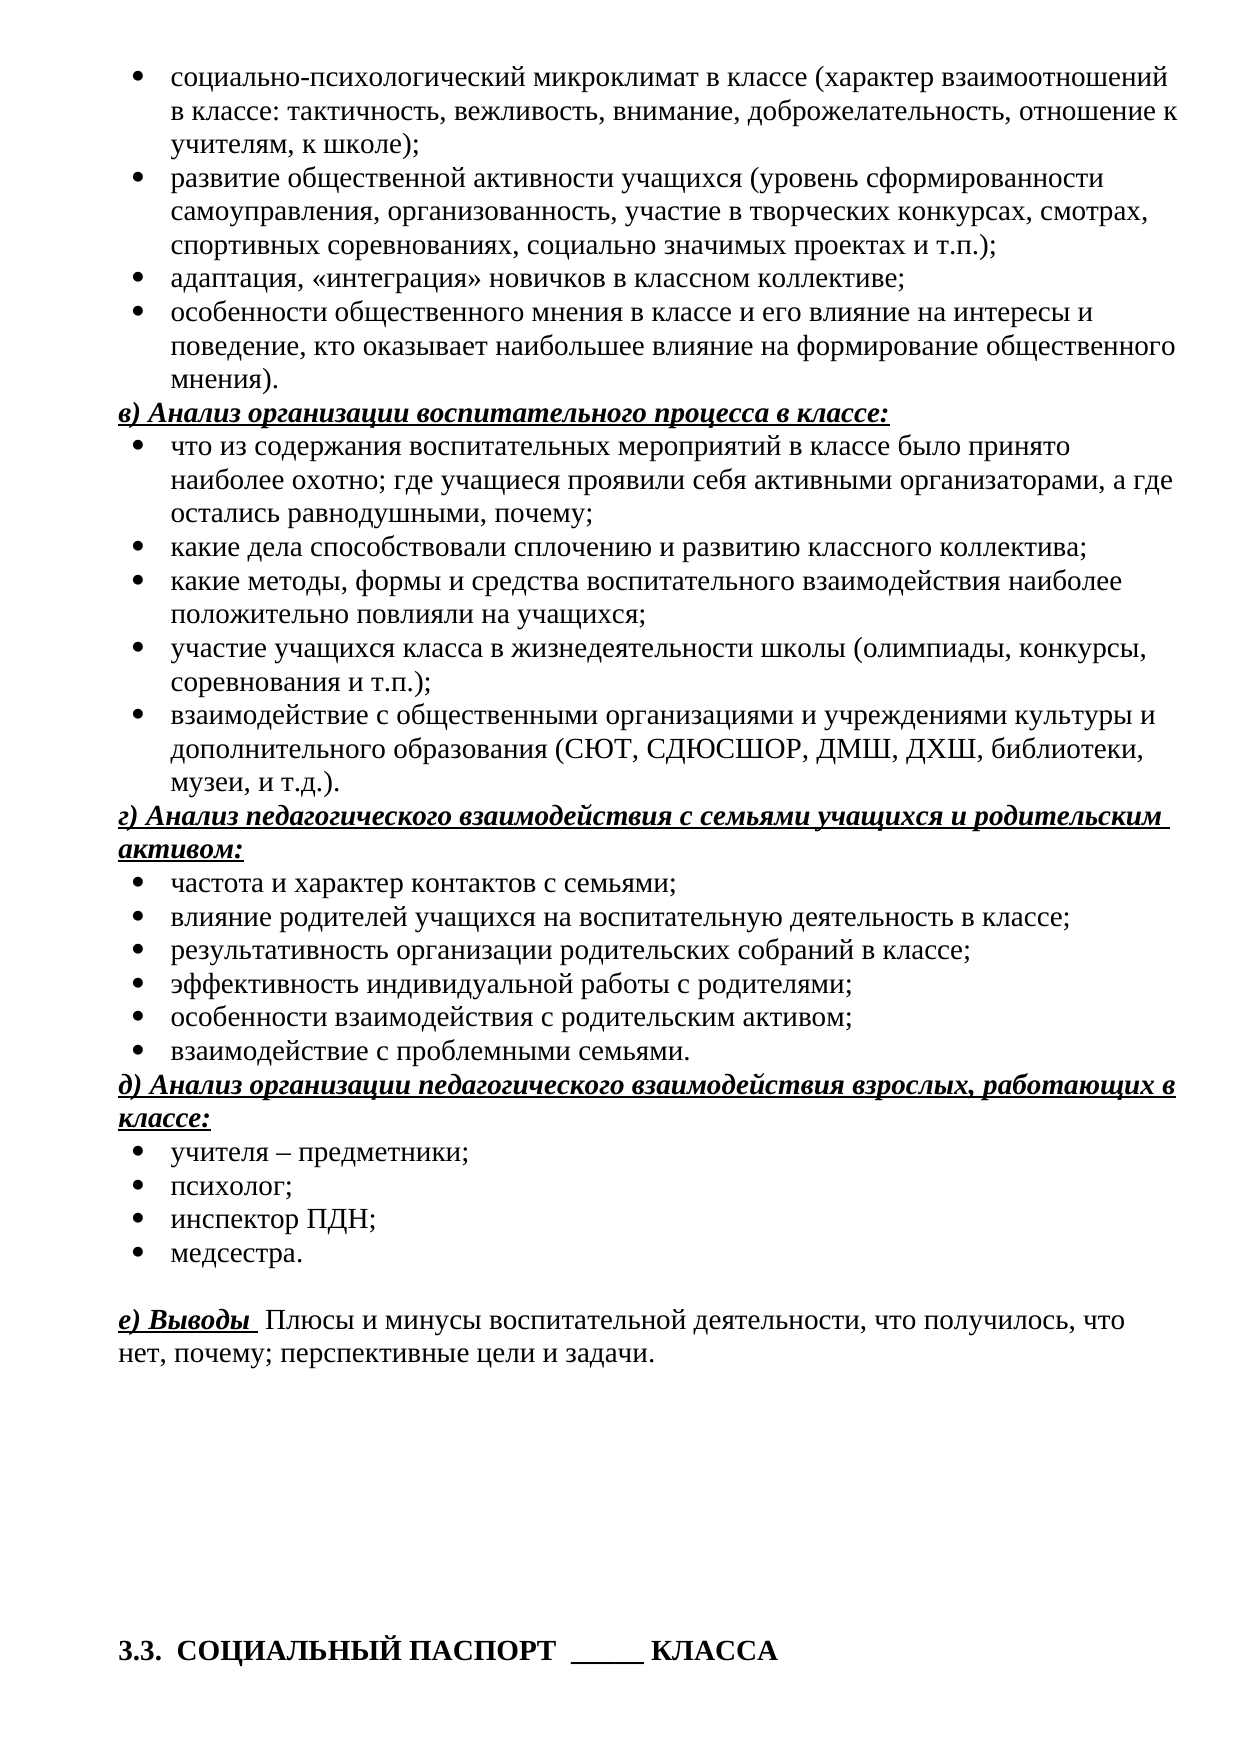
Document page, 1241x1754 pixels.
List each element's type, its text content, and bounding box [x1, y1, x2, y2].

list какие методы, формы и средства воспитательного взаимодействия наиболее положительно повлияли на учащихся; [133, 563, 1181, 630]
list результативность организации родительских собраний в классе; [133, 932, 1181, 966]
list особенности взаимодействия с родительским активом; [133, 999, 1181, 1033]
list адаптация, «интеграция» новичков в классном коллективе; [133, 261, 1181, 294]
list учителя – предметники; [133, 1134, 1181, 1168]
list социально-психологический микроклимат в классе (характер взаимоотношений в классе: тактичность, вежливость, внимание, доброжелательность, отношение к учителям, к школе); [133, 59, 1181, 160]
text е) Выводы Плюсы и минусы воспитательной деятельности, что получилось, что нет, почему; перспективные цели и задачи. [118, 1302, 1181, 1369]
text 3.3. Социальный паспорт _____ класса [118, 1633, 1181, 1666]
list взаимодействие с общественными организациями и учреждениями культуры и дополнительного образования (СЮТ, СДЮСШОР, ДМШ, ДХШ, библиотеки, музеи, и т.д.). [133, 697, 1181, 798]
list эффективность индивидуальной работы с родителями; [133, 966, 1181, 999]
list развитие общественной активности учащихся (уровень сформированности самоуправления, организованность, участие в творческих конкурсах, смотрах, спортивных соревнованиях, социально значимых проектах и т.п.); [133, 160, 1181, 261]
list частота и характер контактов с семьями; [133, 865, 1181, 899]
list медсестра. [133, 1235, 1181, 1268]
list психолог; [133, 1168, 1181, 1201]
list инспектор ПДН; [133, 1201, 1181, 1235]
list влияние родителей учащихся на воспитательную деятельность в классе; [133, 899, 1181, 932]
list взаимодействие с проблемными семьями. [133, 1033, 1181, 1067]
list какие дела способствовали сплочению и развитию классного коллектива; [133, 529, 1181, 563]
text в) Анализ организации воспитательного процесса в классе: [118, 395, 1181, 428]
list что из содержания воспитательных мероприятий в классе было принято наиболее охотно; где учащиеся проявили себя активными организаторами, а где остались равнодушными, почему; [133, 428, 1181, 529]
text г) Анализ педагогического взаимодействия с семьями учащихся и родительским активом: [118, 798, 1181, 865]
list особенности общественного мнения в классе и его влияние на интересы и поведение, кто оказывает наибольшее влияние на формирование общественного мнения). [133, 294, 1181, 395]
list участие учащихся класса в жизнедеятельности школы (олимпиады, конкурсы, соревнования и т.п.); [133, 630, 1181, 697]
text д) Анализ организации педагогического взаимодействия взрослых, работающих в классе: [118, 1067, 1181, 1134]
